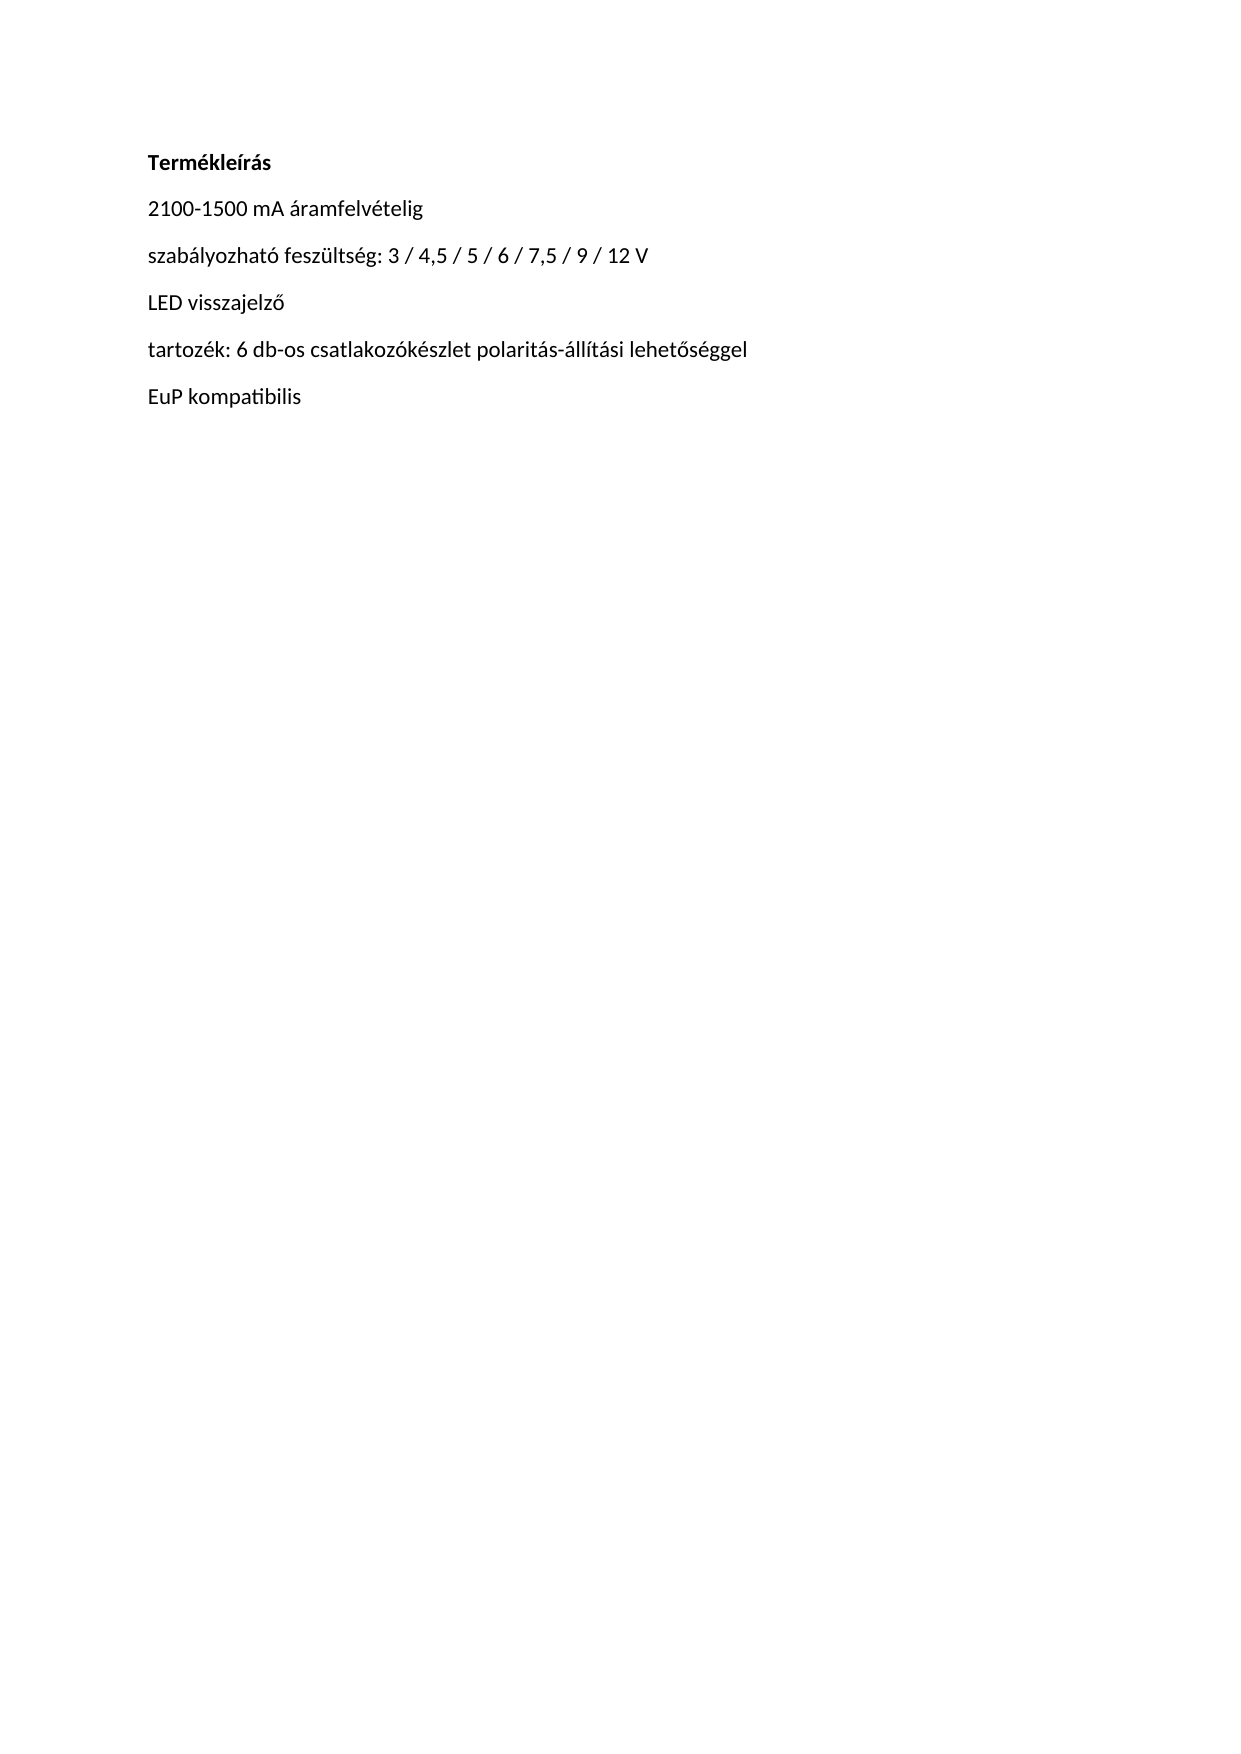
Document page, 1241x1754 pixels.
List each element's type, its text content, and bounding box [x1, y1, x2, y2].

text Termékleírás [148, 148, 1093, 176]
text szabályozható feszültség: 3 / 4,5 / 5 / 6 / 7,5 / 9 / 12 V [148, 241, 1093, 269]
text LED visszajelző [148, 288, 1093, 316]
text tartozék: 6 db-os csatlakozókészlet polaritás-állítási lehetőséggel [148, 335, 1093, 363]
text 2100-1500 mA áramfelvételig [148, 194, 1093, 222]
text EuP kompatibilis [148, 382, 1093, 410]
